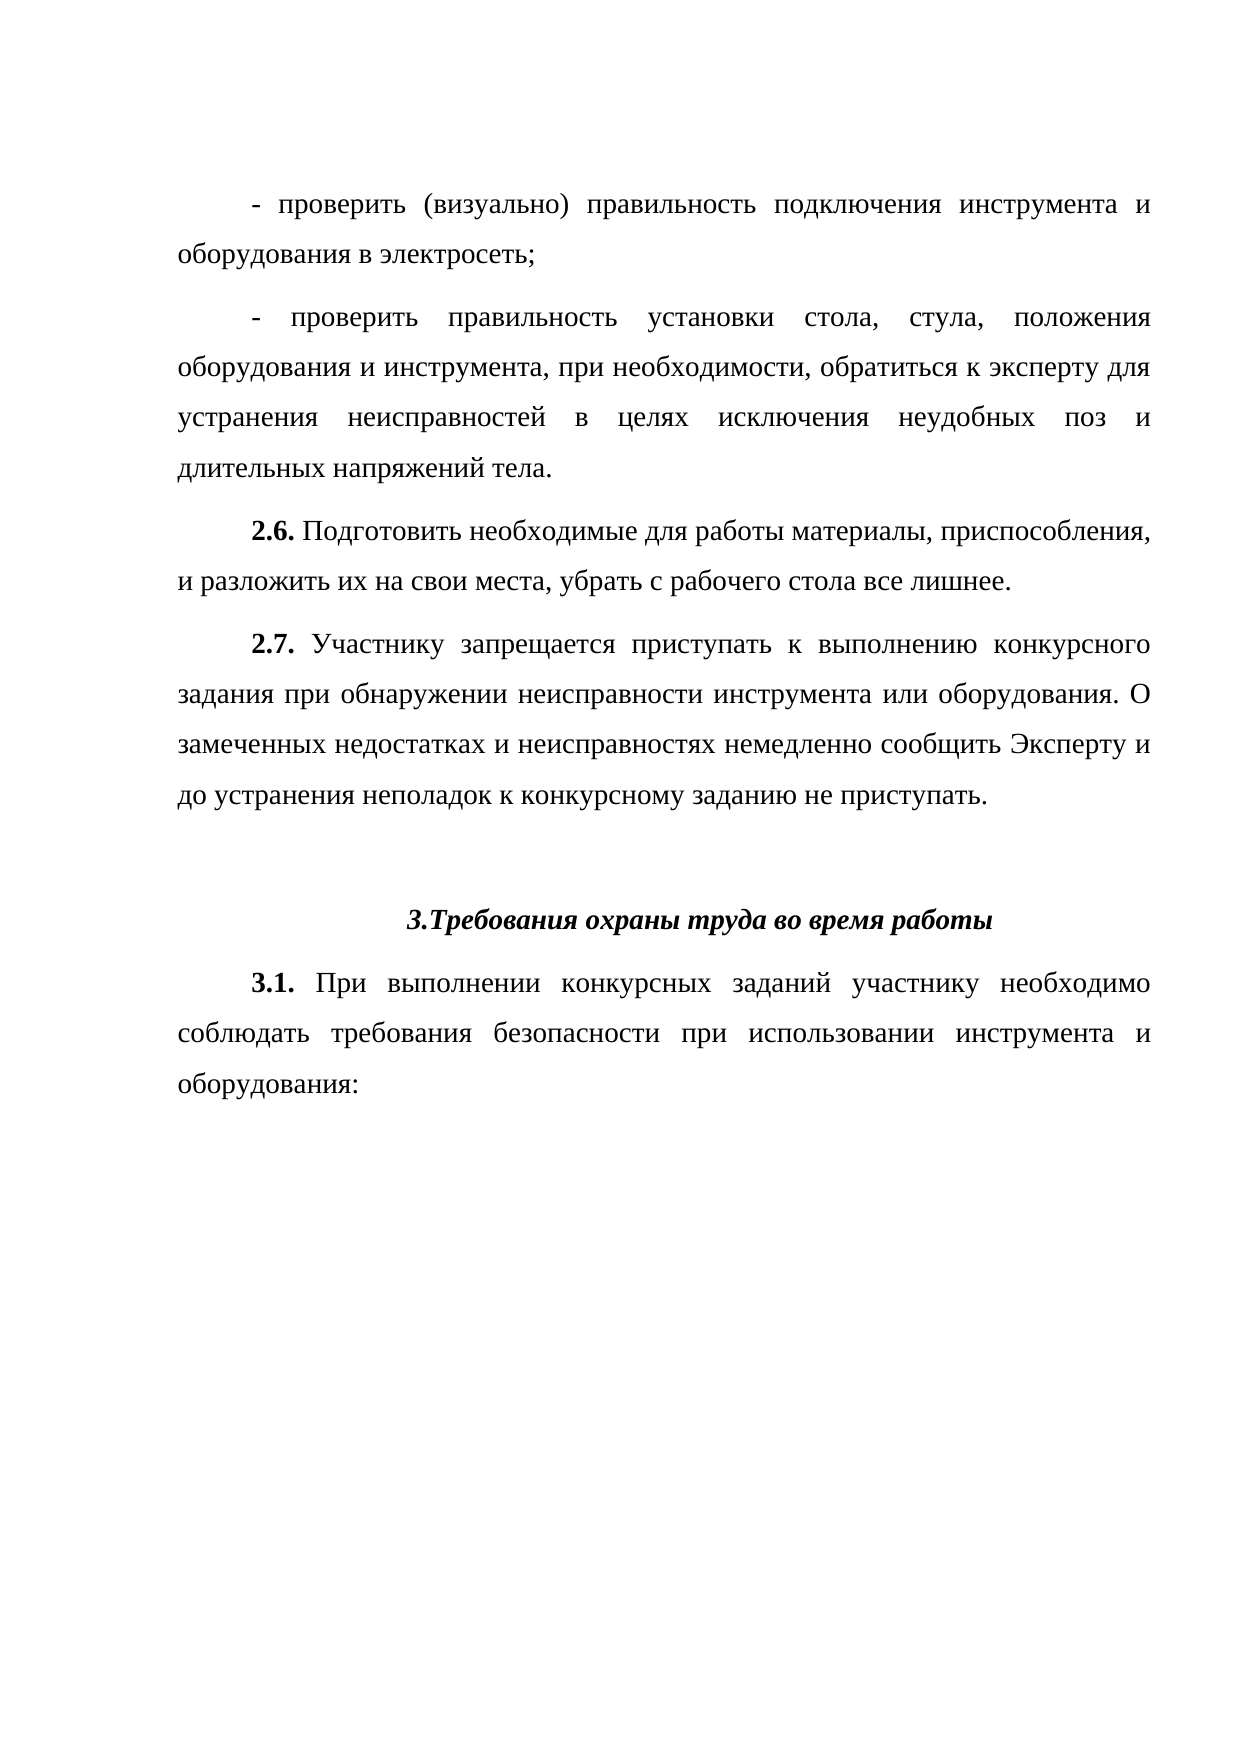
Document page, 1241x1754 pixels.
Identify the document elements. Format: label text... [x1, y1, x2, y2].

text 2.7. Участнику запрещается приступать к выполнению конкурсного задания при обнаружении неисправности инструмента или оборудования. О замеченных недостатках и неисправностях немедленно сообщить Эксперту и до устранения неполадок к конкурсному заданию не приступать. [177, 626, 1152, 810]
text - проверить правильность установки стола, стула, положения оборудования и инструмента, при необходимости, обратиться к эксперту для устранения неисправностей в целях исключения неудобных поз и длительных напряжений тела. [177, 299, 1152, 483]
text 2.6. Подготовить необходимые для работы материалы, приспособления, и разложить их на свои места, убрать с рабочего стола все лишнее. [177, 513, 1152, 597]
text 3.1. При выполнении конкурсных заданий участнику необходимо соблюдать требования безопасности при использовании инструмента и оборудования: [177, 965, 1152, 1099]
text 3.Требования охраны труда во время работы [177, 902, 1152, 936]
text - проверить (визуально) правильность подключения инструмента и оборудования в электросеть; [177, 186, 1152, 270]
